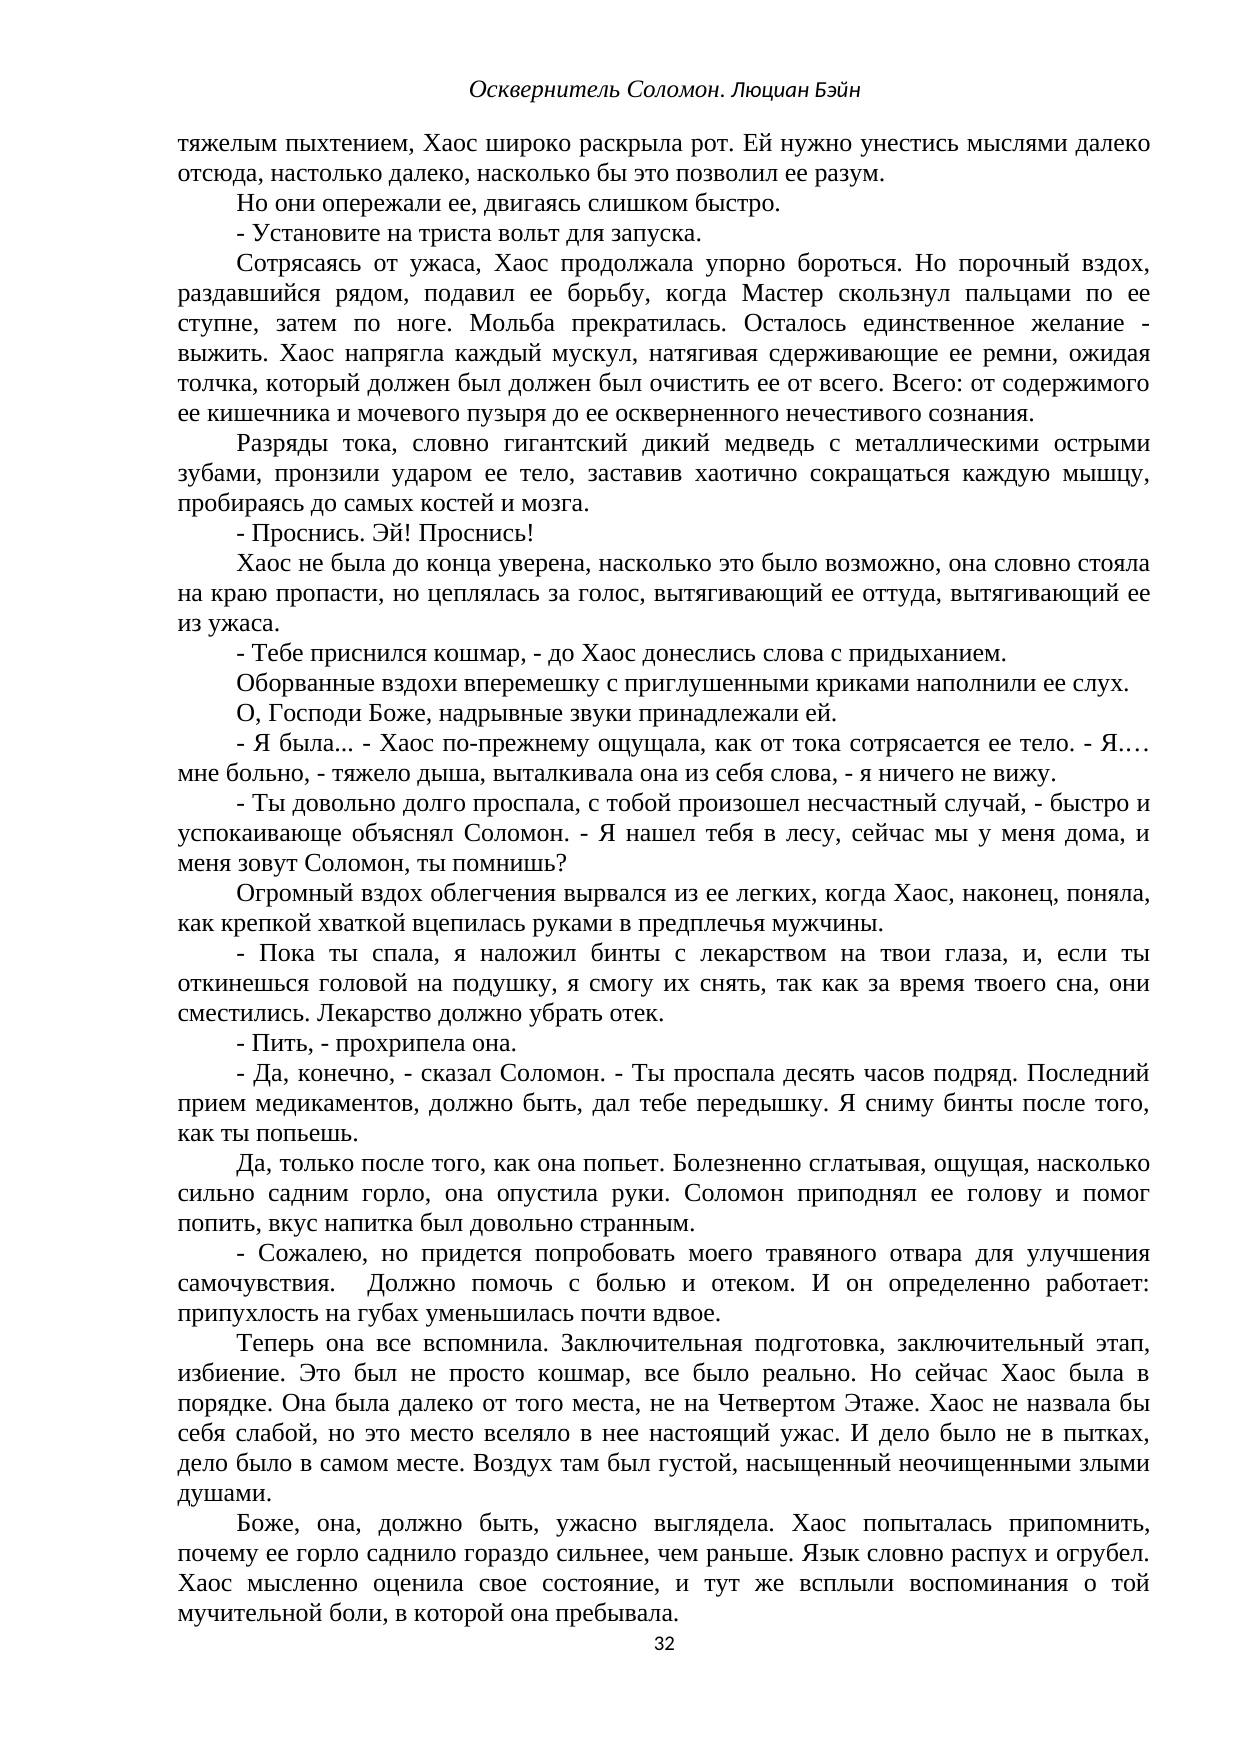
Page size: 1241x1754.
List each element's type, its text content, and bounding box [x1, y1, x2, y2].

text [177, 127, 1152, 187]
text - Установите на триста вольт для запуска. [177, 217, 1152, 247]
text Разряды тока, словно гигантский дикий медведь с металлическими острыми зубами, пронзили ударом ее тело, заставив хаотично сокращаться каждую мышцу, пробираясь до самых костей и мозга. [177, 427, 1152, 517]
text - Да, конечно, - сказал Соломон. - Ты проспала десять часов подряд. Последний прием медикаментов, должно быть, дал тебе передышку. Я сниму бинты после того, как ты попьешь. [177, 1057, 1152, 1147]
text Огромный вздох облегчения вырвался из ее легких, когда Хаос, наконец, поняла, как крепкой хваткой вцепилась руками в предплечья мужчины. [177, 877, 1152, 937]
text О, Господи Боже, надрывные звуки принадлежали ей. [177, 697, 1152, 727]
text Но они опережали ее, двигаясь слишком быстро. [177, 187, 1152, 217]
text - Сожалею, но придется попробовать моего травяного отвара для улучшения самочувствия. Должно помочь с болью и отеком. И он определенно работает: припухлость на губах уменьшилась почти вдвое. [177, 1237, 1152, 1327]
text - Я была... - Хаос по-прежнему ощущала, как от тока сотрясается ее тело. - Я.… мне больно, - тяжело дыша, выталкивала она из себя слова, - я ничего не вижу. [177, 727, 1152, 787]
text - Пока ты спала, я наложил бинты с лекарством на твои глаза, и, если ты откинешься головой на подушку, я смогу их снять, так как за время твоего сна, они сместились. Лекарство должно убрать отек. [177, 937, 1152, 1027]
text Сотрясаясь от ужаса, Хаос продолжала упорно бороться. Но порочный вздох, раздавшийся рядом, подавил ее борьбу, когда Мастер скользнул пальцами по ее ступне, затем по ноге. Мольба прекратилась. Осталось единственное желание - выжить. Хаос напрягла каждый мускул, натягивая сдерживающие ее ремни, ожидая толчка, который должен был должен был очистить ее от всего. Всего: от содержимого ее кишечника и мочевого пузыря до ее оскверненного нечестивого сознания. [177, 247, 1152, 427]
text - Пить, - прохрипела она. [177, 1027, 1152, 1057]
text Да, только после того, как она попьет. Болезненно сглатывая, ощущая, насколько сильно садним горло, она опустила руки. Соломон приподнял ее голову и помог попить, вкус напитка был довольно странным. [177, 1147, 1152, 1237]
text Боже, она, должно быть, ужасно выглядела. Хаос попыталась припомнить, почему ее горло саднило гораздо сильнее, чем раньше. Язык словно распух и огрубел. Хаос мысленно оценила свое состояние, и тут же всплыли воспоминания о той мучительной боли, в которой она пребывала. [177, 1507, 1152, 1627]
text Оборванные вздохи вперемешку с приглушенными криками наполнили ее слух. [177, 667, 1152, 697]
text Теперь она все вспомнила. Заключительная подготовка, заключительный этап, избиение. Это был не просто кошмар, все было реально. Но сейчас Хаос была в порядке. Она была далеко от того места, не на Четвертом Этаже. Хаос не назвала бы себя слабой, но это место вселяло в нее настоящий ужас. И дело было не в пытках, дело было в самом месте. Воздух там был густой, насыщенный неочищенными злыми душами. [177, 1327, 1152, 1507]
text - Проснись. Эй! Проснись! [177, 517, 1152, 547]
text Хаос не была до конца уверена, насколько это было возможно, она словно стояла на краю пропасти, но цеплялась за голос, вытягивающий ее оттуда, вытягивающий ее из ужаса. [177, 547, 1152, 637]
text - Ты довольно долго проспала, с тобой произошел несчастный случай, - быстро и успокаивающе объяснял Соломон. - Я нашел тебя в лесу, сейчас мы у меня дома, и меня зовут Соломон, ты помнишь? [177, 787, 1152, 877]
text - Тебе приснился кошмар, - до Хаос донеслись слова с придыханием. [177, 637, 1152, 667]
